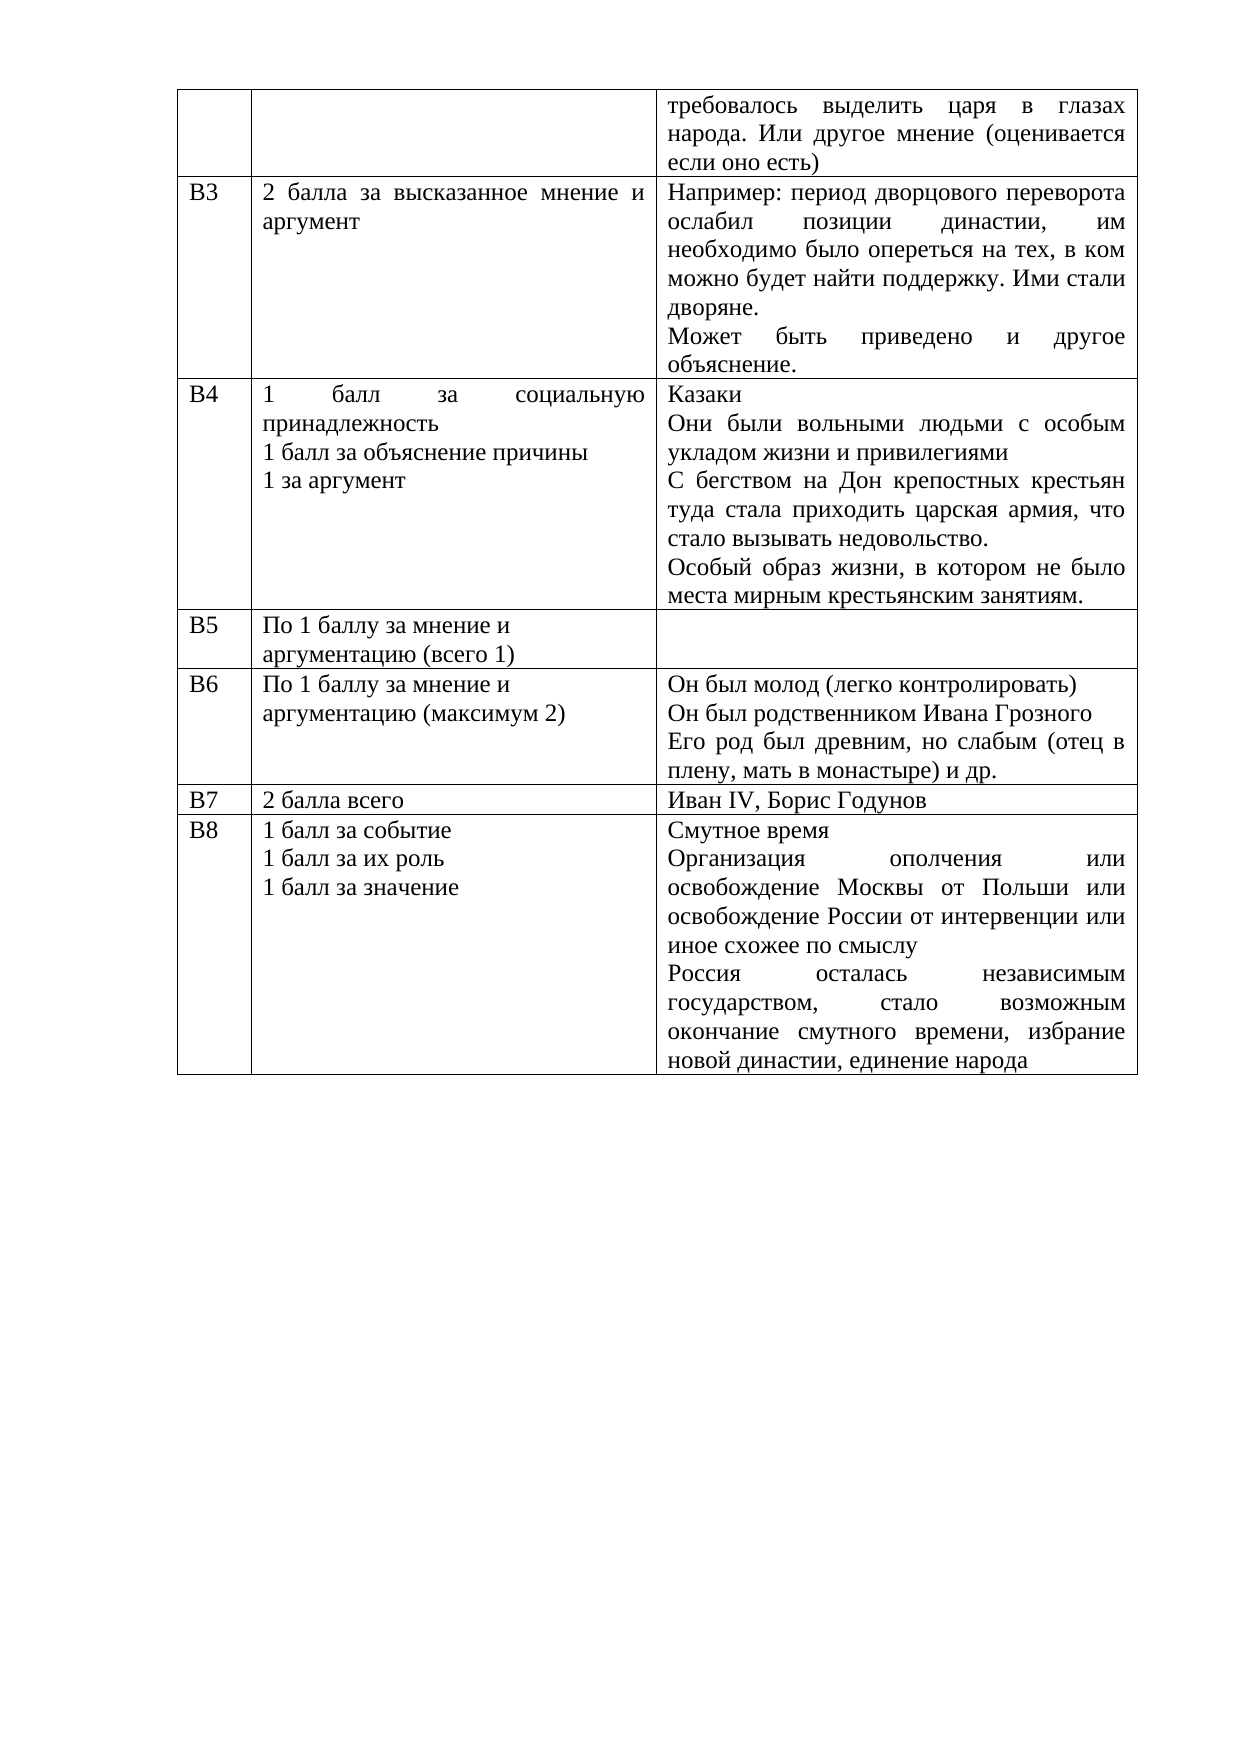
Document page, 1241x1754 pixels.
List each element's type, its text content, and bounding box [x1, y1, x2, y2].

table_cell 2 балла всего [252, 785, 656, 814]
table_cell В8 [178, 815, 251, 1073]
table_cell 2 балла за высказанное мнение и аргумент [252, 177, 656, 378]
table_cell В4 [178, 379, 251, 609]
table_cell 1 балл за событие 1 балл за их роль 1 балл за значение [252, 815, 656, 1073]
table_cell Например: период дворцового переворота ослабил позиции династии, им необходимо было опереться на тех, в ком можно будет найти поддержку. Ими стали дворяне. Может быть приведено и другое объяснение. [657, 177, 1137, 378]
table_cell По 1 баллу за мнение и аргументацию (всего 1) [252, 610, 656, 668]
table_cell Смутное время Организация ополчения или освобождение Москвы от Польши или освобождение России от интервенции или иное схожее по смыслу Россия осталась независимым государством, стало возможным окончание смутного времени, избрание новой династии, единение народа [657, 815, 1137, 1073]
table_cell По 1 баллу за мнение и аргументацию (максимум 2) [252, 669, 656, 784]
table_cell 1 балл за социальную принадлежность 1 балл за объяснение причины 1 за аргумент [252, 379, 656, 609]
table_cell В5 [178, 610, 251, 668]
table_cell В2 [178, 90, 251, 176]
table_cell В7 [178, 785, 251, 814]
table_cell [252, 90, 656, 176]
table_cell В3 [178, 177, 251, 378]
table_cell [657, 90, 1137, 176]
table_cell [657, 610, 1137, 668]
table_cell Казаки Они были вольными людьми с особым укладом жизни и привилегиями С бегством на Дон крепостных крестьян туда стала приходить царская армия, что стало вызывать недовольство. Особый образ жизни, в котором не было места мирным крестьянским занятиям. [657, 379, 1137, 609]
table_cell В6 [178, 669, 251, 784]
table_cell Иван IV, Борис Годунов [657, 785, 1137, 814]
table_cell Он был молод (легко контролировать) Он был родственником Ивана Грозного Его род был древним, но слабым (отец в плену, мать в монастыре) и др. [657, 669, 1137, 784]
